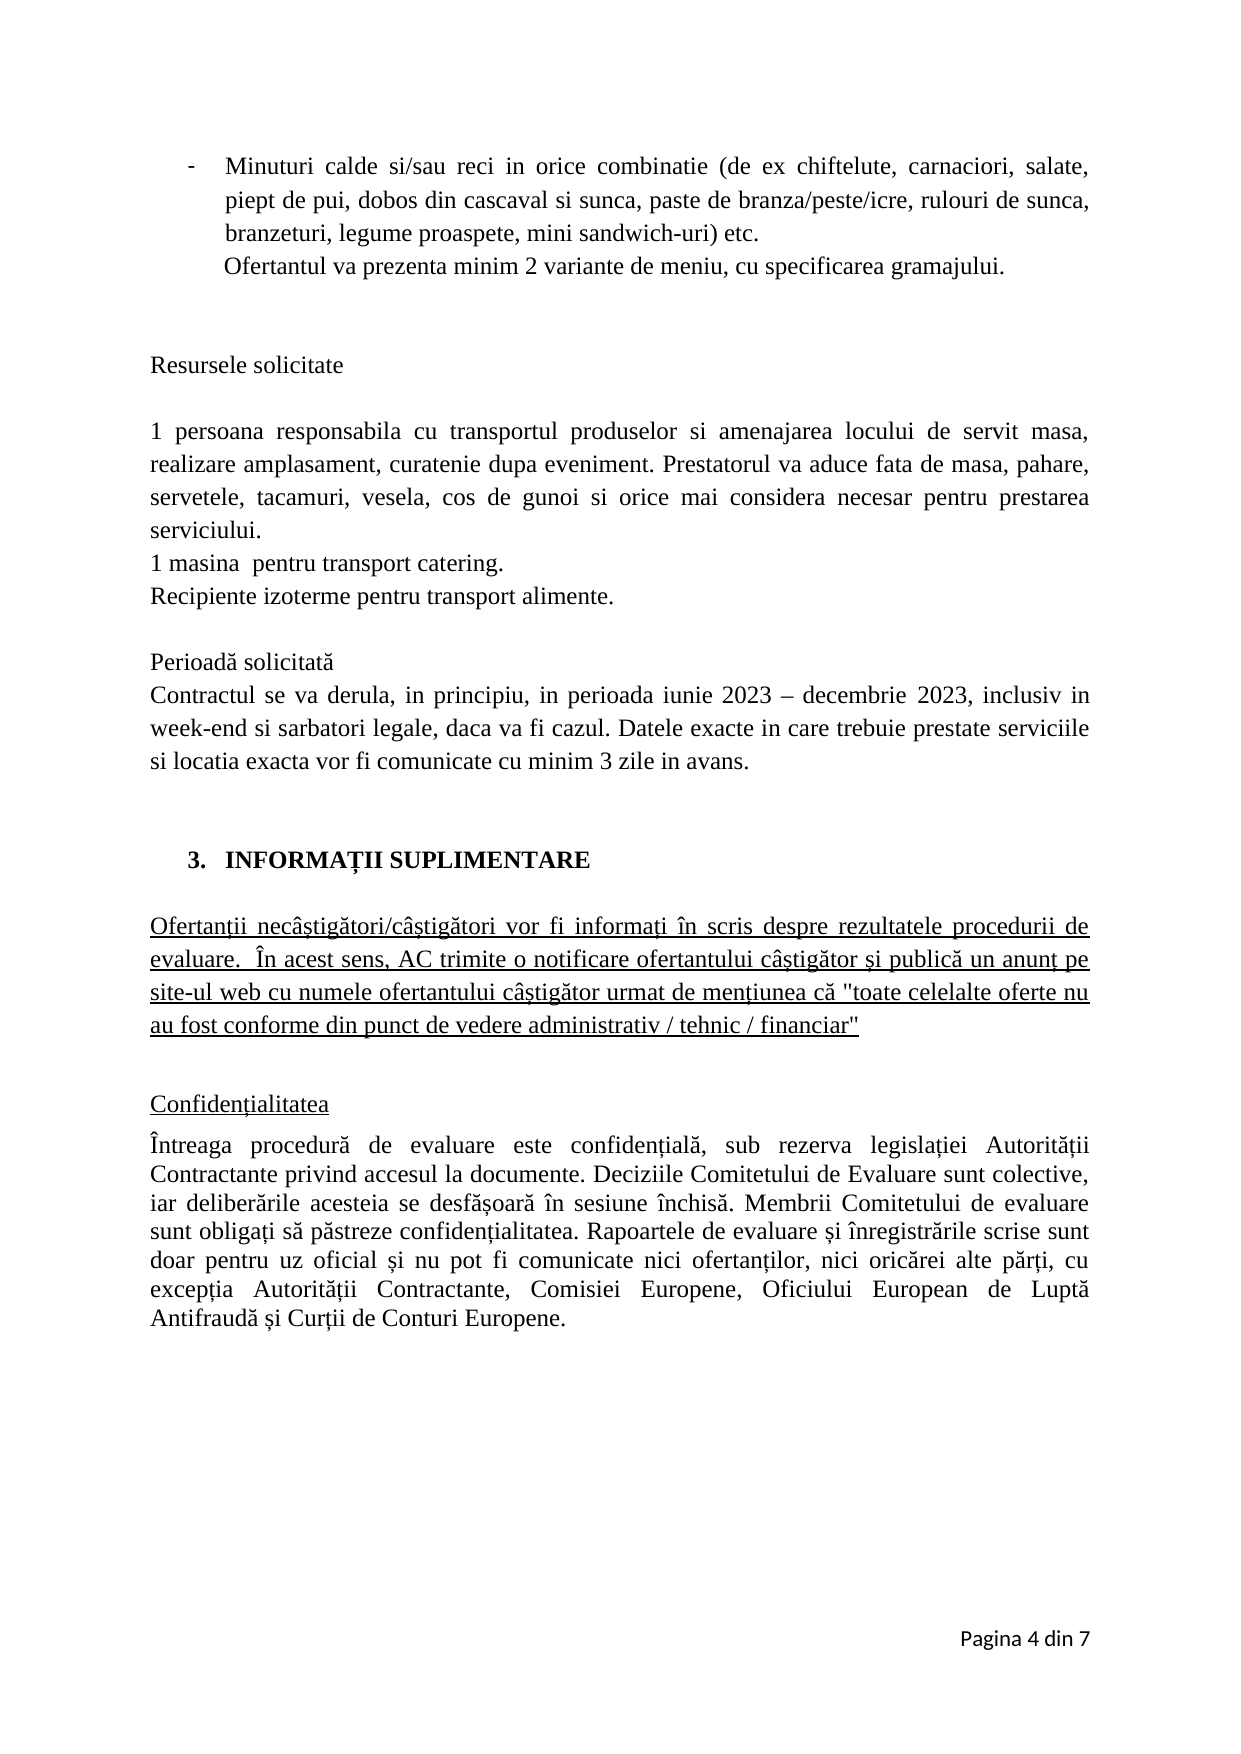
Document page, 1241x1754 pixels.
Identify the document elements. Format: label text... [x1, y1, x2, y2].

list INFORMAȚII SUPLIMENTARE [187, 845, 1090, 874]
text Resursele solicitate [150, 350, 1090, 379]
text Contractul se va derula, in principiu, in perioada iunie 2023 – decembrie 2023, inclusiv in week-end si sarbatori legale, daca va fi cazul. Datele exacte in care trebuie prestate serviciile si locatia exacta vor fi comunicate cu minim 3 zile in avans. [150, 680, 1090, 775]
text 1 masina pentru transport catering. [150, 548, 1090, 577]
text 1 persoana responsabila cu transportul produselor si amenajarea locului de servit masa, realizare amplasament, curatenie dupa eveniment. Prestatorul va aduce fata de masa, pahare, servetele, tacamuri, vesela, cos de gunoi si orice mai considera necesar pentru prestarea serviciului. [150, 416, 1090, 544]
text Întreaga procedură de evaluare este confidențială, sub rezerva legislației Autorității Contractante privind accesul la documente. Deciziile Comitetului de Evaluare sunt colective, iar deliberările acesteia se desfășoară în sesiune închisă. Membrii Comitetului de evaluare sunt obligați să păstreze confidențialitatea. Rapoartele de evaluare și înregistrările scrise sunt doar pentru uz oficial și nu pot fi comunicate nici ofertanților, nici oricărei alte părți, cu excepția Autorității Contractante, Comisiei Europene, Oficiului European de Luptă Antifraudă și Curții de Conturi Europene. [150, 1130, 1090, 1331]
text Ofertanții necâștigători/câștigători vor fi informați în scris despre rezultatele procedurii de evaluare. În acest sens, AC trimite o notificare ofertantului câștigător și publică un anunț pe site-ul web cu numele ofertantului câștigător urmat de mențiunea că "toate celelalte oferte nu au fost conforme din punct de vedere administrativ / tehnic / financiar" [150, 971, 1090, 1002]
text Confidențialitatea [150, 1089, 1090, 1118]
text Recipiente izoterme pentru transport alimente. [150, 581, 1090, 610]
text Ofertanții necâștigători/câștigători vor fi informați în scris despre rezultatele procedurii de evaluare. În acest sens, AC trimite o notificare ofertantului câștigător și publică un anunț pe site-ul web cu numele ofertantului câștigător urmat de mențiunea că "toate celelalte oferte nu au fost conforme din punct de vedere administrativ / tehnic / financiar" [150, 1004, 1090, 1039]
text Ofertanții necâștigători/câștigători vor fi informați în scris despre rezultatele procedurii de evaluare. În acest sens, AC trimite o notificare ofertantului câștigător și publică un anunț pe site-ul web cu numele ofertantului câștigător urmat de mențiunea că "toate celelalte oferte nu au fost conforme din punct de vedere administrativ / tehnic / financiar" [150, 911, 1090, 936]
text Perioadă solicitată [150, 647, 1090, 676]
list Ofertantul va prezenta minim 2 variante de meniu, cu specificarea gramajului. [150, 251, 1090, 279]
list Minuturi calde si/sau reci in orice combinatie (de ex chiftelute, carnaciori, salate, piept de pui, dobos din cascaval si sunca, paste de branza/peste/icre, rulouri de sunca, branzeturi, legume proaspete, mini sandwich-uri) etc. [187, 150, 1090, 247]
text Ofertanții necâștigători/câștigători vor fi informați în scris despre rezultatele procedurii de evaluare. În acest sens, AC trimite o notificare ofertantului câștigător și publică un anunț pe site-ul web cu numele ofertantului câștigător urmat de mențiunea că "toate celelalte oferte nu au fost conforme din punct de vedere administrativ / tehnic / financiar" [150, 938, 1090, 969]
